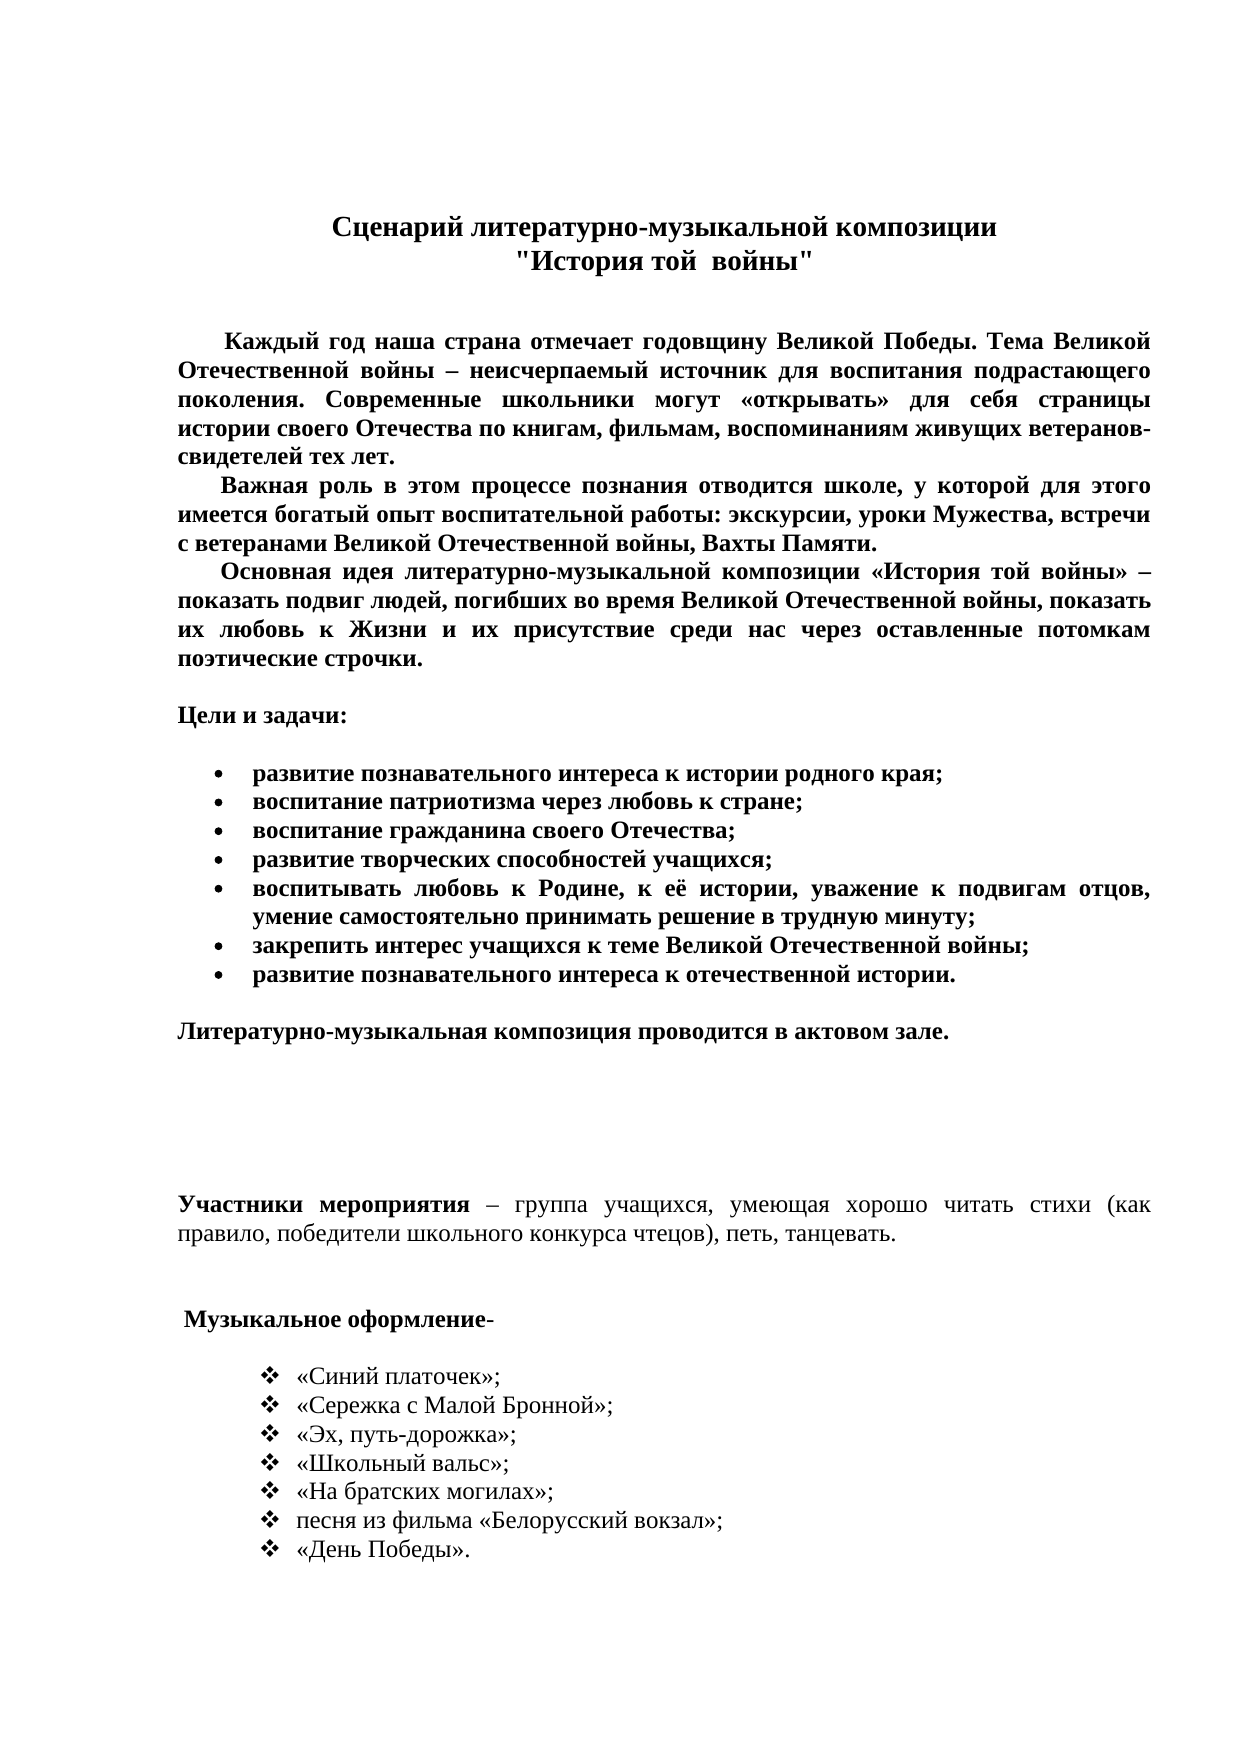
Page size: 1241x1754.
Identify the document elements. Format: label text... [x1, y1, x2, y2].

list воспитание гражданина своего Отечества; [215, 815, 1152, 844]
text Музыкальное оформление- [177, 1304, 1152, 1333]
list песня из фильма «Белорусский вокзал»; [258, 1505, 1152, 1534]
text "История той войны" [177, 243, 1152, 276]
list «Эх, путь-дорожка»; [258, 1419, 1152, 1448]
list развитие творческих способностей учащихся; [215, 844, 1152, 873]
list «Сережка с Малой Бронной»; [258, 1390, 1152, 1419]
text Важная роль в этом процессе познания отводится школе, у которой для этого имеется богатый опыт воспитательной работы: экскурсии, уроки Мужества, встречи с ветеранами Великой Отечественной войны, Вахты Памяти. [177, 470, 1152, 556]
text Основная идея литературно-музыкальной композиции «История той войны» – показать подвиг людей, погибших во время Великой Отечественной войны, показать их любовь к Жизни и их присутствие среди нас через оставленные потомкам поэтические строчки. [177, 556, 1152, 671]
list развитие познавательного интереса к отечественной истории. [215, 959, 1152, 988]
list воспитывать любовь к Родине, к её истории, уважение к подвигам отцов, умение самостоятельно принимать решение в трудную минуту; [215, 873, 1152, 930]
list воспитание патриотизма через любовь к стране; [215, 786, 1152, 815]
text Цели и задачи: [177, 700, 1152, 729]
text Сценарий литературно-музыкальной композиции [177, 176, 1152, 243]
list «На братских могилах»; [258, 1476, 1152, 1505]
text Литературно-музыкальная композиция проводится в актовом зале. [177, 1016, 1152, 1045]
list закрепить интерес учащихся к теме Великой Отечественной войны; [215, 930, 1152, 959]
list «День Победы». [258, 1534, 1152, 1563]
list «Школьный вальс»; [258, 1448, 1152, 1476]
list «Синий платочек»; [258, 1361, 1152, 1390]
text Участники мероприятия – группа учащихся, умеющая хорошо читать стихи (как правило, победители школьного конкурса чтецов), петь, танцевать. [177, 1189, 1152, 1246]
list развитие познавательного интереса к истории родного края; [215, 758, 1152, 786]
text Каждый год наша страна отмечает годовщину Великой Победы. Тема Великой Отечественной войны – неисчерпаемый источник для воспитания подрастающего поколения. Современные школьники могут «открывать» для себя страницы истории своего Отечества по книгам, фильмам, воспоминаниям живущих ветеранов-свидетелей тех лет. [177, 326, 1152, 470]
